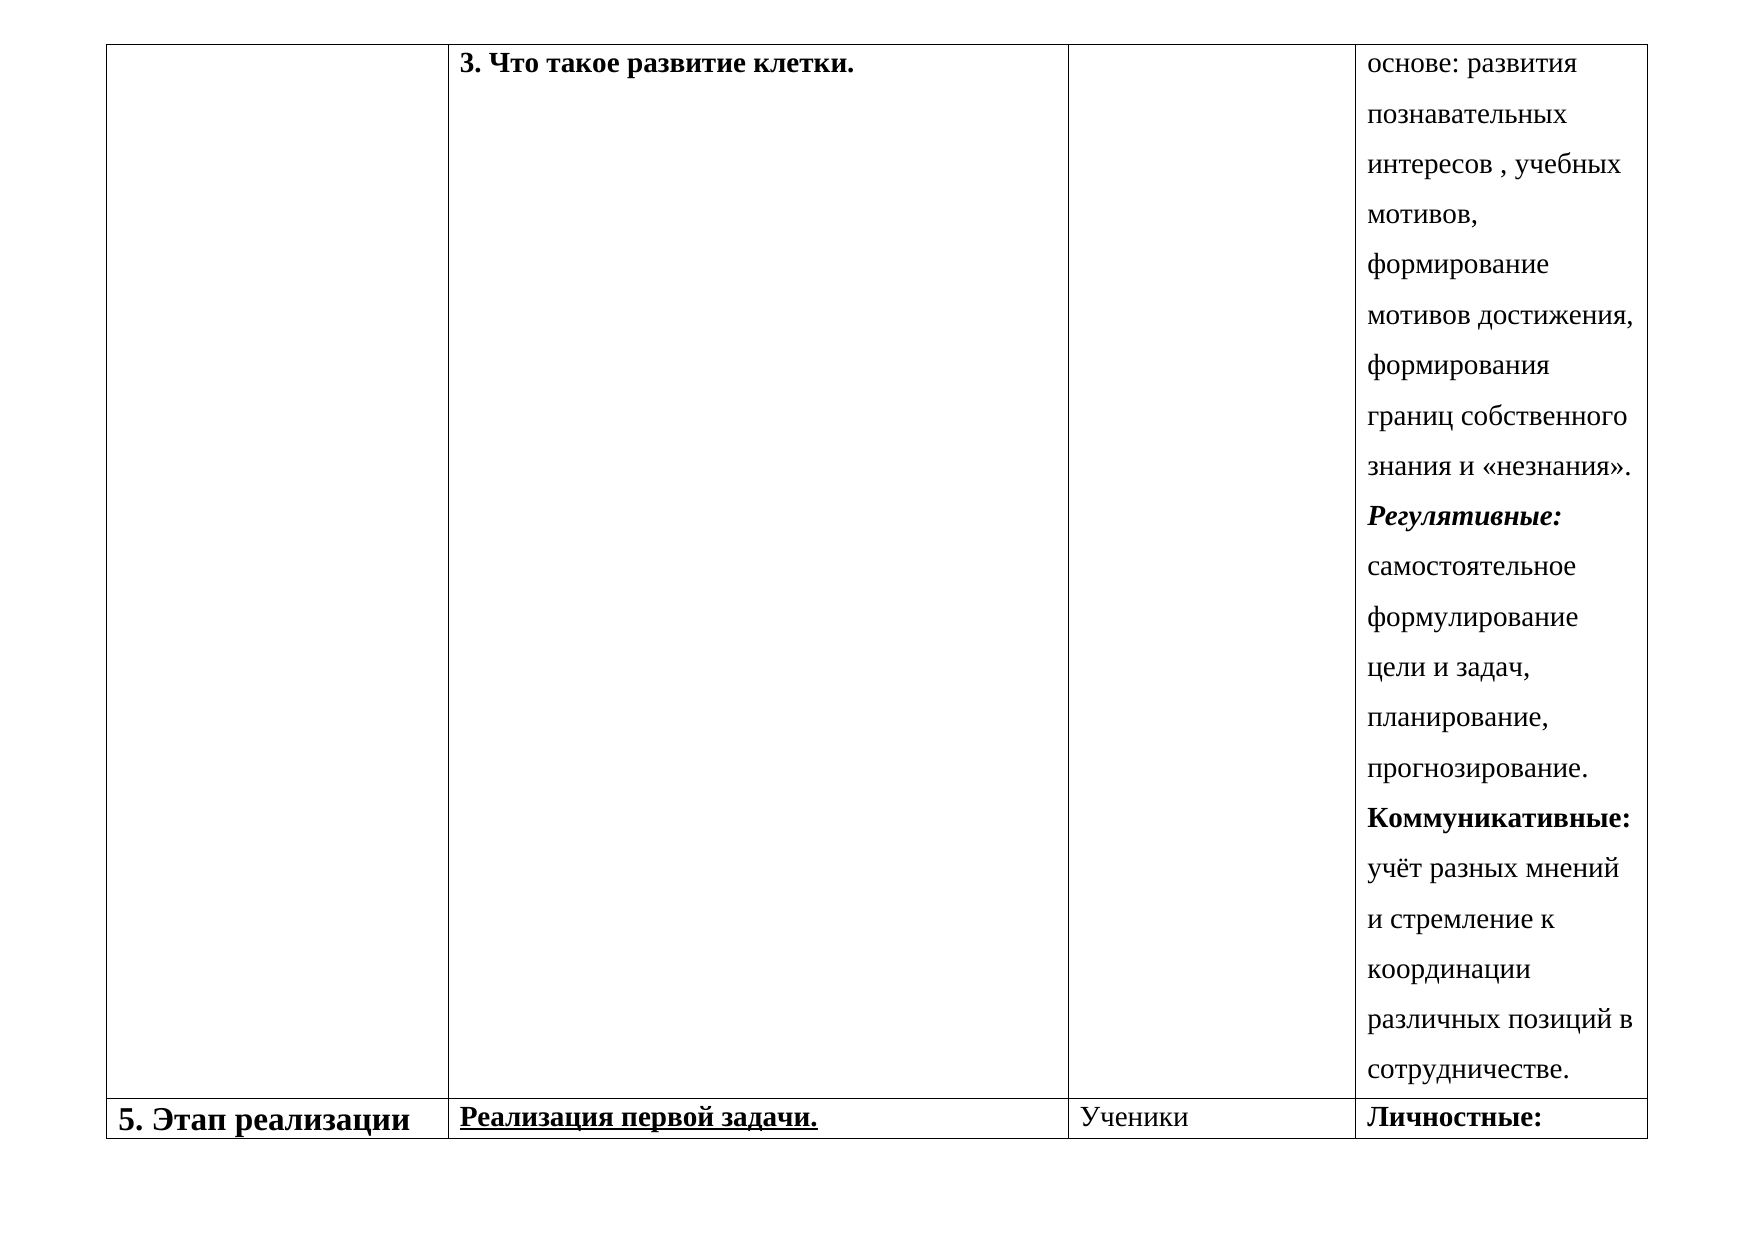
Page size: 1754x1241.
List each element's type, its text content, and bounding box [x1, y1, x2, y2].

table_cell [107, 45, 448, 1098]
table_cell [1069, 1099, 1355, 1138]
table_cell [1069, 45, 1355, 1098]
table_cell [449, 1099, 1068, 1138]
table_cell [107, 1099, 448, 1138]
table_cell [1356, 45, 1647, 1098]
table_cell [449, 45, 1068, 1098]
